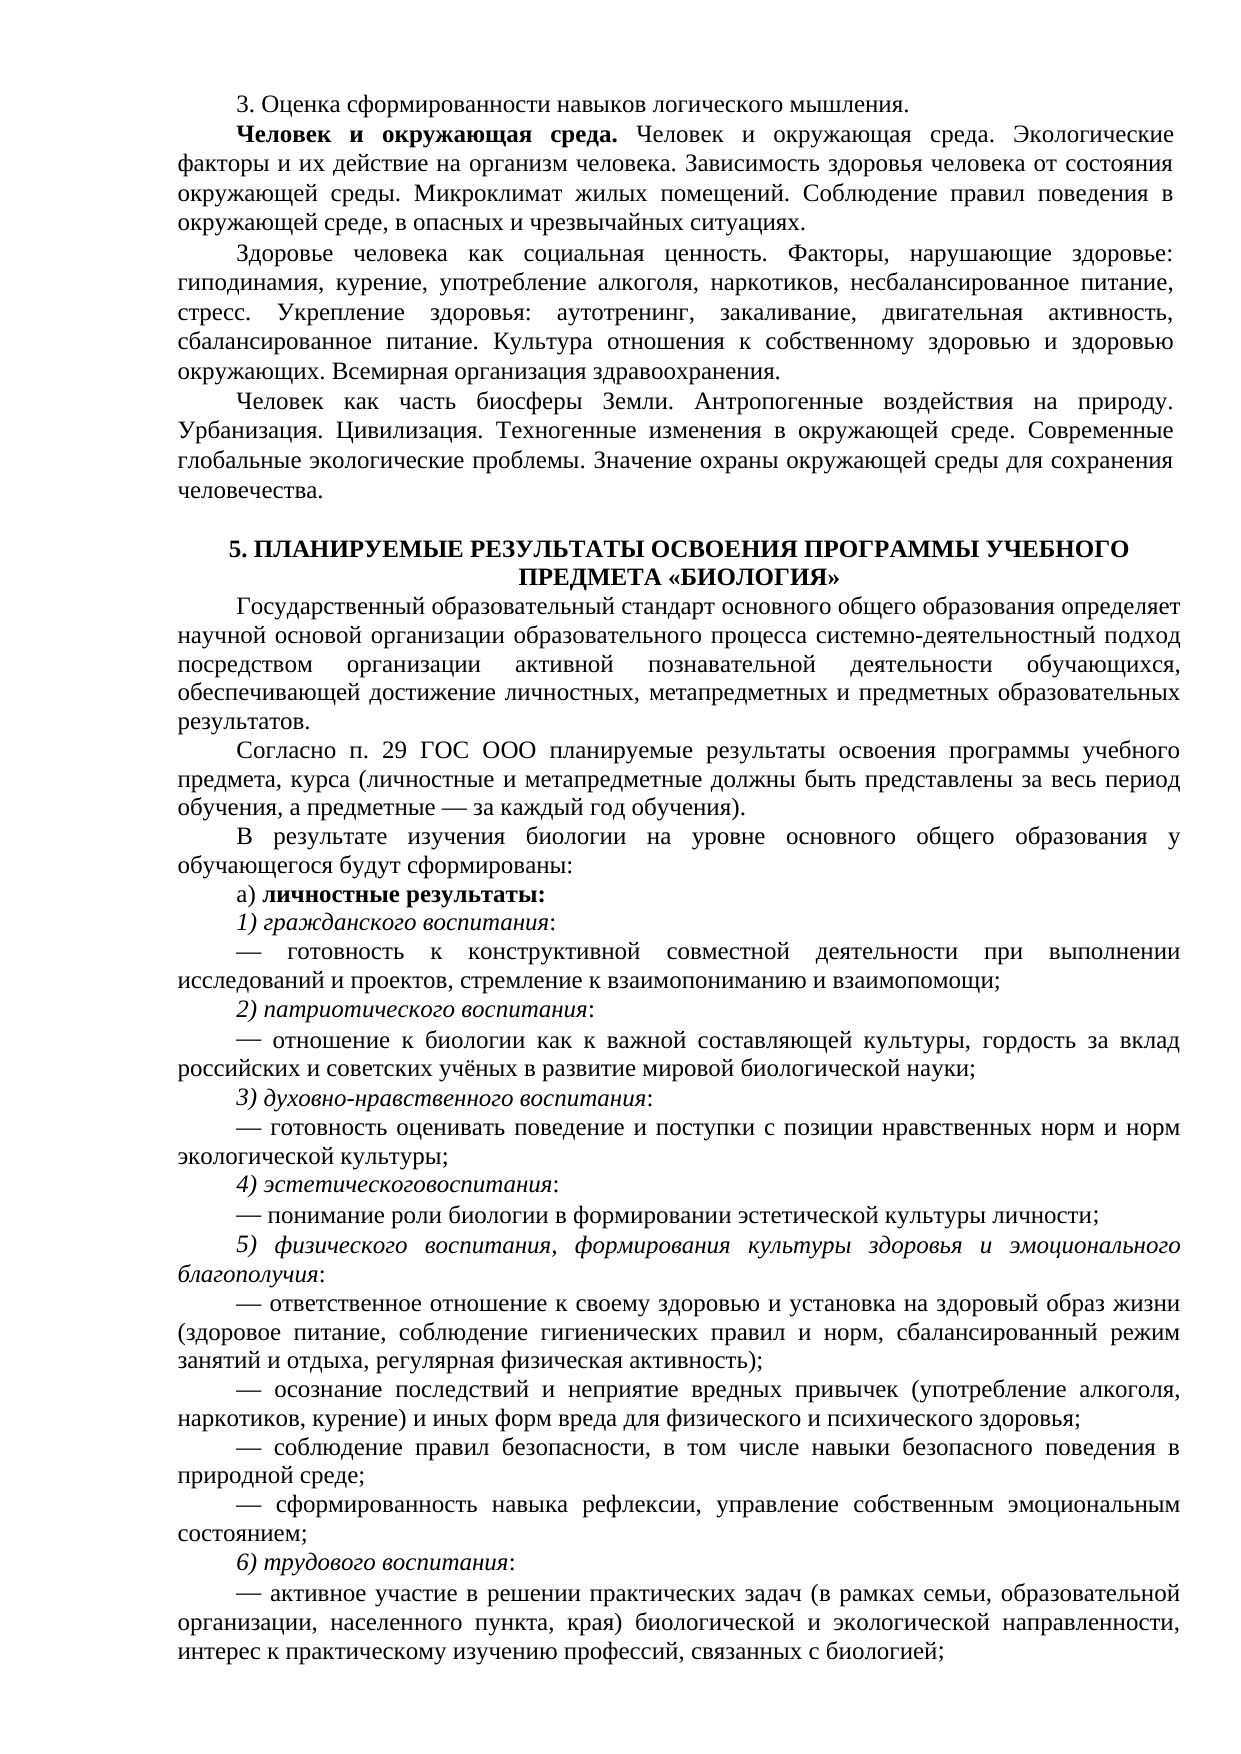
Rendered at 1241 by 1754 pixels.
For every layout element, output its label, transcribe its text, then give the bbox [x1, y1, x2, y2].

text — сформированность навыка рефлексии, управление собственным эмоциональным состоянием; [177, 1489, 1181, 1547]
text Человек и окружающая среда. Человек и окружающая среда. Экологические факторы и их действие на организм человека. Зависимость здоровья человека от состояния окружающей среды. Микроклимат жилых помещений. Соблюдение правил поведения в окружающей среде, в опасных и чрезвычайных ситуациях. [177, 119, 1174, 236]
text — соблюдение правил безопасности, в том числе навыки безопасного поведения в природной среде; [177, 1432, 1181, 1489]
text — готовность к конструктивной совместной деятельности при выполнении исследований и проектов, стремление к взаимопониманию и взаимопомощи; [177, 936, 1181, 994]
text Человек как часть биосферы Земли. Антропогенные воздействия на природу. Урбанизация. Цивилизация. Техногенные изменения в окружающей среде. Современные глобальные экологические проблемы. Значение охраны окружающей среды для сохранения человечества. [177, 386, 1174, 503]
text Здоровье человека как социальная ценность. Факторы, нарушающие здоровье: гиподинамия, курение, употребление алкоголя, наркотиков, несбалансированное питание, стресс. Укрепление здоровья: аутотренинг, закаливание, двигательная активность, сбалансированное питание. Культура отношения к собственному здоровью и здоровью окружающих. Всемирная организация здравоохранения. [177, 238, 1174, 385]
text 1) гражданского воспитания: [177, 907, 1181, 936]
text — ответственное отношение к своему здоровью и установка на здоровый образ жизни (здоровое питание, соблюдение гигиенических правил и норм, сбалансированный режим занятий и отдыха, регулярная физическая активность); [177, 1288, 1181, 1374]
text — активное участие в решении практических задач (в рамках семьи, образовательной организации, населенного пункта, края) биологической и экологической направленности, интерес к практическому изучению профессий, связанных с биологией; [177, 1577, 1181, 1665]
text 4) эстетическоговоспитания: [177, 1169, 1181, 1199]
text — готовность оценивать поведение и поступки с позиции нравственных норм и норм экологической культуры; [177, 1112, 1181, 1169]
text 3) духовно-нравственного воспитания: [177, 1082, 1181, 1112]
text Согласно п. 29 ГОС ООО планируемые результаты освоения программы учебного предмета, курса (личностные и метапредметные должны быть представлены за весь период обучения, а предметные — за каждый год обучения). [177, 735, 1181, 821]
text — отношение к биологии как к важной составляющей культуры, гордость за вклад российских и советских учёных в развитие мировой биологической науки; [177, 1023, 1181, 1082]
text — осознание последствий и неприятие вредных привычек (употребление алкоголя, наркотиков, курение) и иных форм вреда для физического и психического здоровья; [177, 1374, 1181, 1432]
text В результате изучения биологии на уровне основного общего образования у обучающегося будут сформированы: [177, 821, 1181, 879]
text 3. Оценка сформированности навыков логического мышления. [177, 89, 1174, 117]
text а) личностные результаты: [177, 879, 1181, 907]
text Государственный образовательный стандарт основного общего образования определяет научной основой организации образовательного процесса системно-деятельностный подход посредством организации активной познавательной деятельности обучающихся, обеспечивающей достижение личностных, метапредметных и предметных образовательных результатов. [177, 591, 1181, 735]
text 5. ПЛАНИРУЕМЫЕ РЕЗУЛЬТАТЫ ОСВОЕНИЯ ПРОГРАММЫ УЧЕБНОГО ПРЕДМЕТА «БИОЛОГИЯ» [177, 534, 1181, 591]
text 6) трудового воспитания: [177, 1547, 1181, 1577]
text 2) патриотического воспитания: [177, 994, 1181, 1023]
text — понимание роли биологии в формировании эстетической культуры личности; [177, 1199, 1181, 1229]
text 5) физического воспитания, формирования культуры здоровья и эмоционального благополучия: [177, 1229, 1181, 1288]
